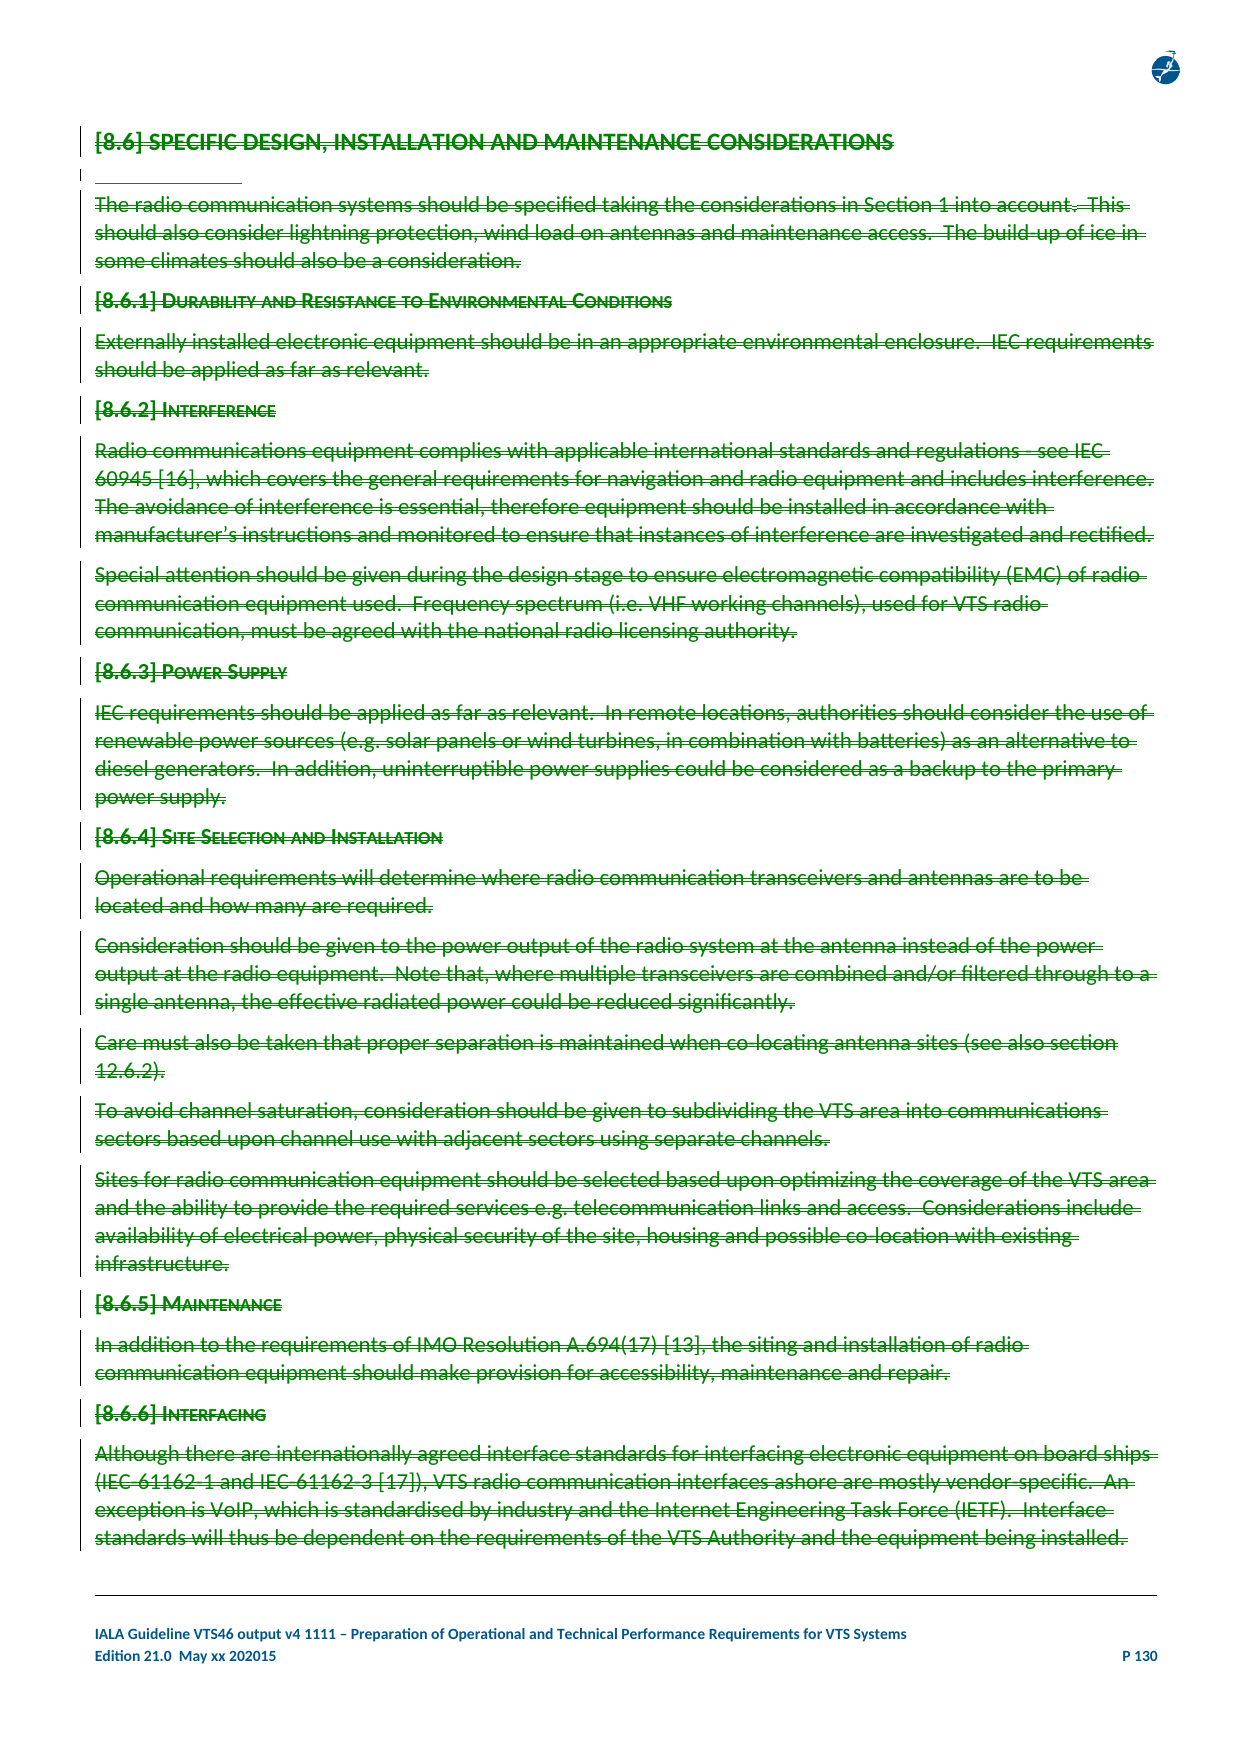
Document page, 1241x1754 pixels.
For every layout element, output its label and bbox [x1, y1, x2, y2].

picture [1120, 0, 1239, 119]
